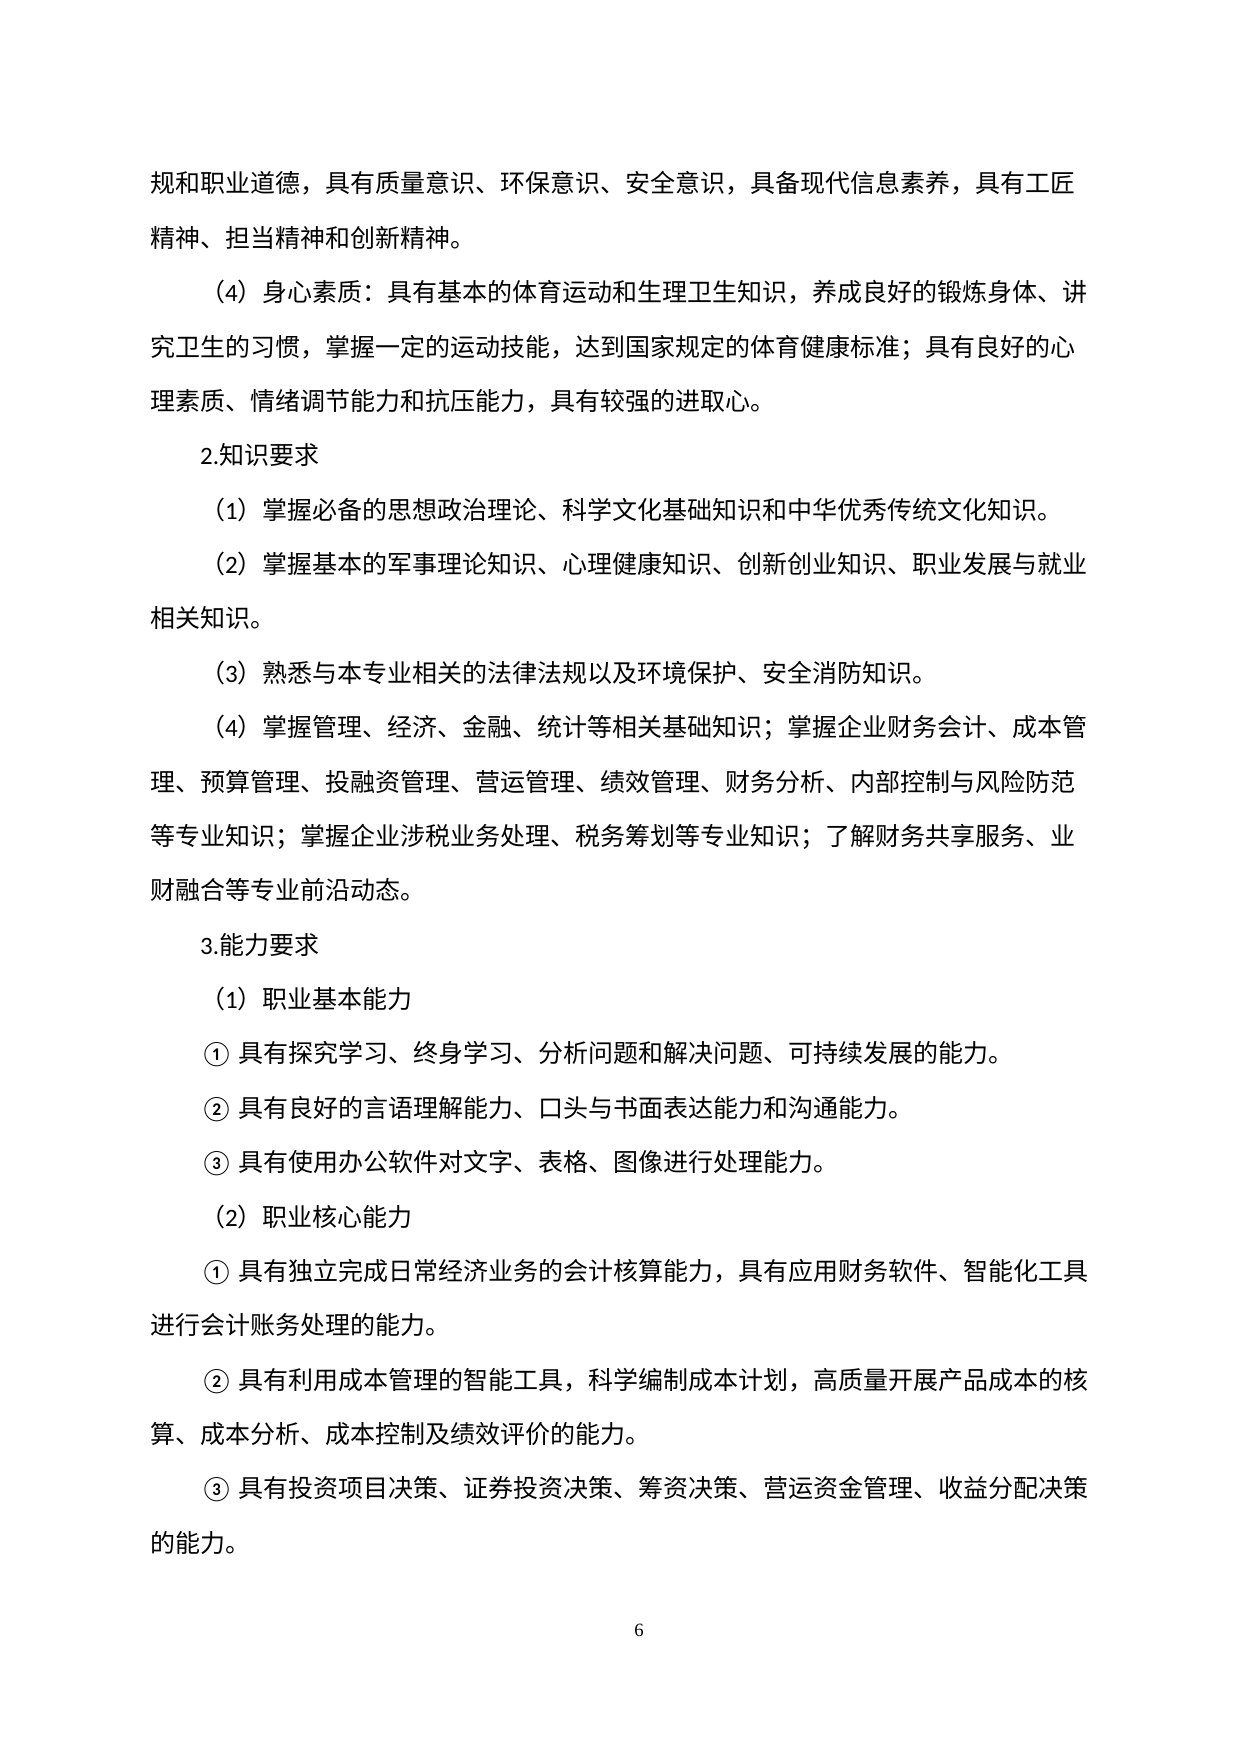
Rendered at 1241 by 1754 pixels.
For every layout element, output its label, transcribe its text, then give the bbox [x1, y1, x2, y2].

text 2.知识要求 [150, 436, 1090, 472]
text （1）职业基本能力 [150, 979, 1090, 1016]
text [150, 164, 1090, 254]
text ①具有独立完成日常经济业务的会计核算能力，具有应用财务软件、智能化工具进行会计账务处理的能力。 [150, 1251, 1090, 1342]
text （4）身心素质：具有基本的体育运动和生理卫生知识，养成良好的锻炼身体、讲究卫生的习惯，掌握一定的运动技能，达到国家规定的体育健康标准；具有良好的心理素质、情绪调节能力和抗压能力，具有较强的进取心。 [150, 273, 1090, 418]
text 3.能力要求 [150, 925, 1090, 961]
text ③具有投资项目决策、证券投资决策、筹资决策、营运资金管理、收益分配决策的能力。 [150, 1469, 1090, 1559]
text （1）掌握必备的思想政治理论、科学文化基础知识和中华优秀传统文化知识。 [150, 490, 1090, 526]
text ③具有使用办公软件对文字、表格、图像进行处理能力。 [150, 1143, 1090, 1179]
text ②具有利用成本管理的智能工具，科学编制成本计划，高质量开展产品成本的核算、成本分析、成本控制及绩效评价的能力。 [150, 1360, 1090, 1451]
text （4）掌握管理、经济、金融、统计等相关基础知识；掌握企业财务会计、成本管理、预算管理、投融资管理、营运管理、绩效管理、财务分析、内部控制与风险防范等专业知识；掌握企业涉税业务处理、税务筹划等专业知识；了解财务共享服务、业财融合等专业前沿动态。 [150, 708, 1090, 907]
text ①具有探究学习、终身学习、分析问题和解决问题、可持续发展的能力。 [150, 1034, 1090, 1070]
text （3）熟悉与本专业相关的法律法规以及环境保护、安全消防知识。 [150, 653, 1090, 689]
text （2）职业核心能力 [150, 1197, 1090, 1233]
text （2）掌握基本的军事理论知识、心理健康知识、创新创业知识、职业发展与就业相关知识。 [150, 544, 1090, 635]
text ②具有良好的言语理解能力、口头与书面表达能力和沟通能力。 [150, 1088, 1090, 1124]
